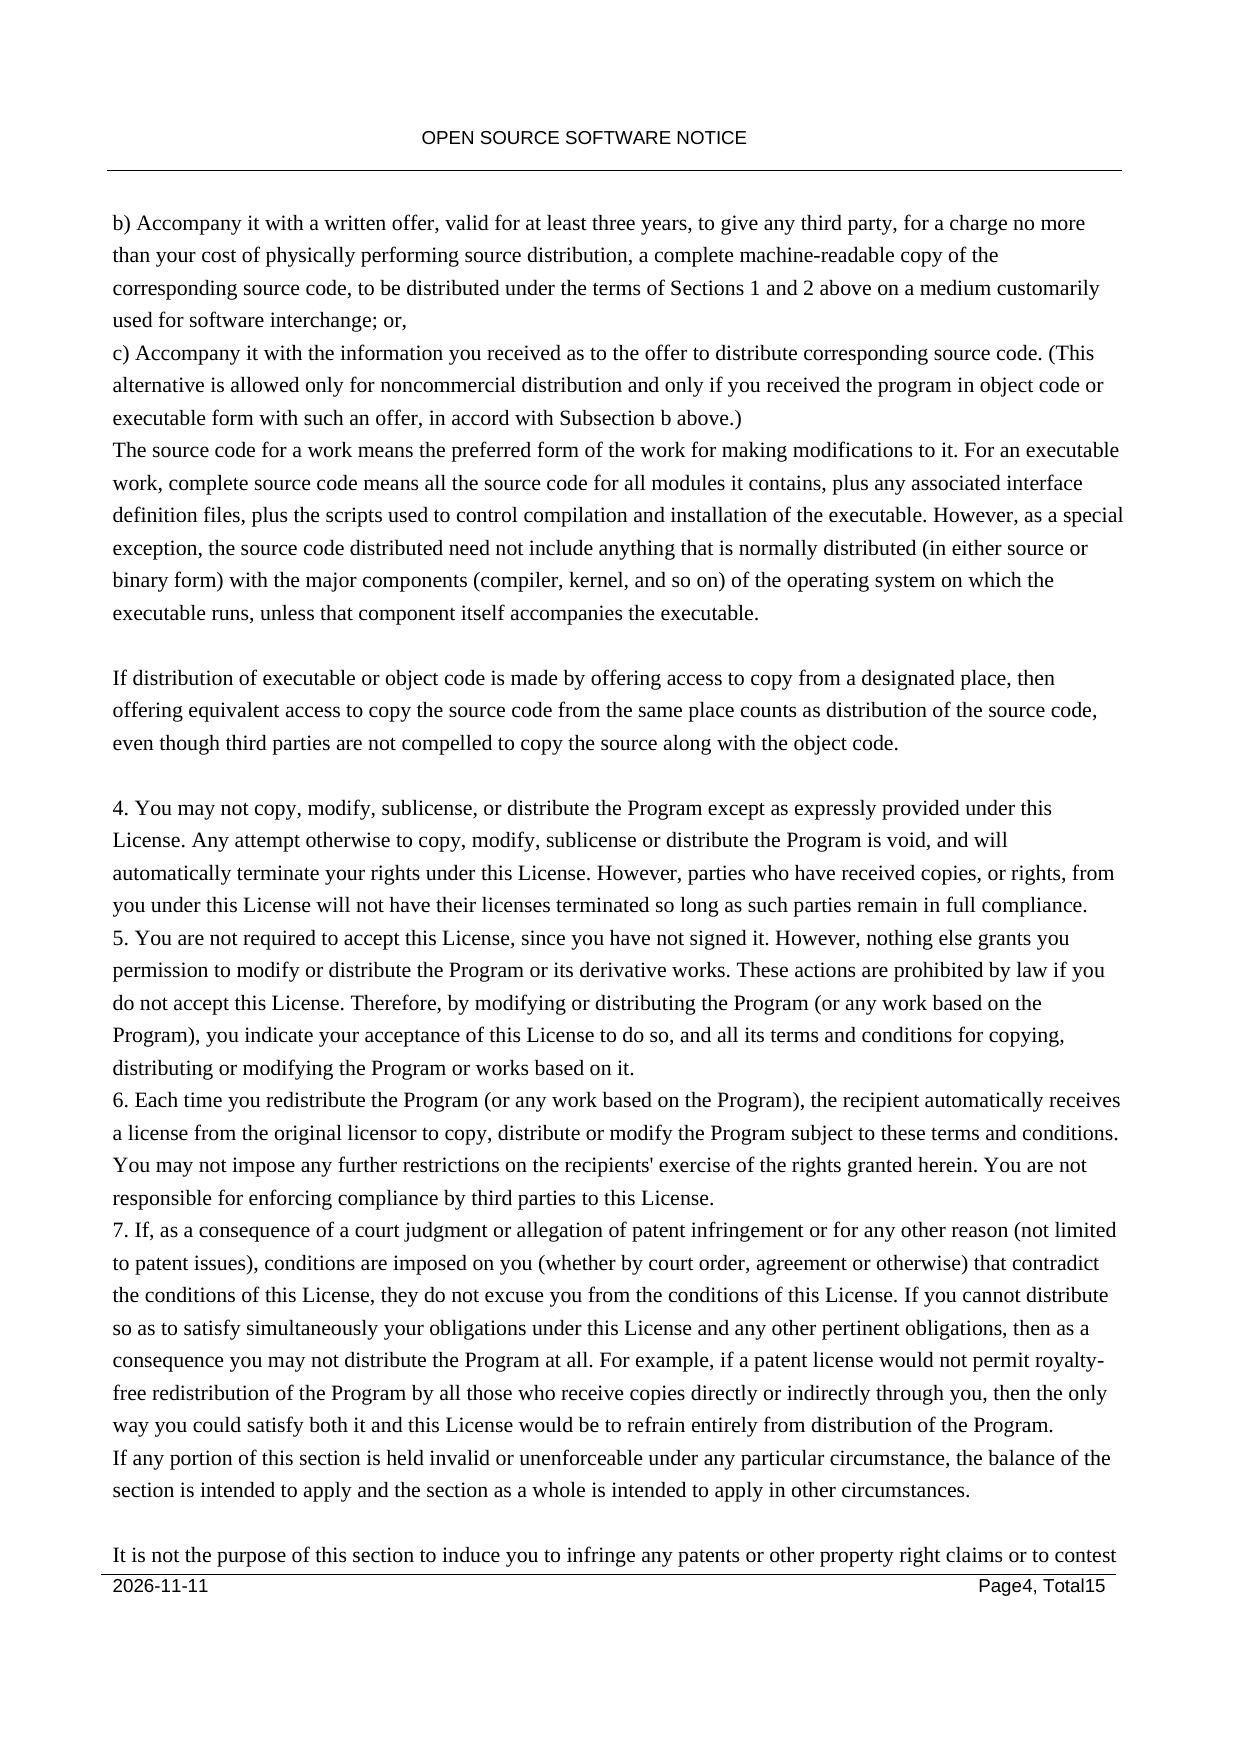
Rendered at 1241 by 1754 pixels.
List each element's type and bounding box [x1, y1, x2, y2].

text [112, 206, 1128, 1571]
